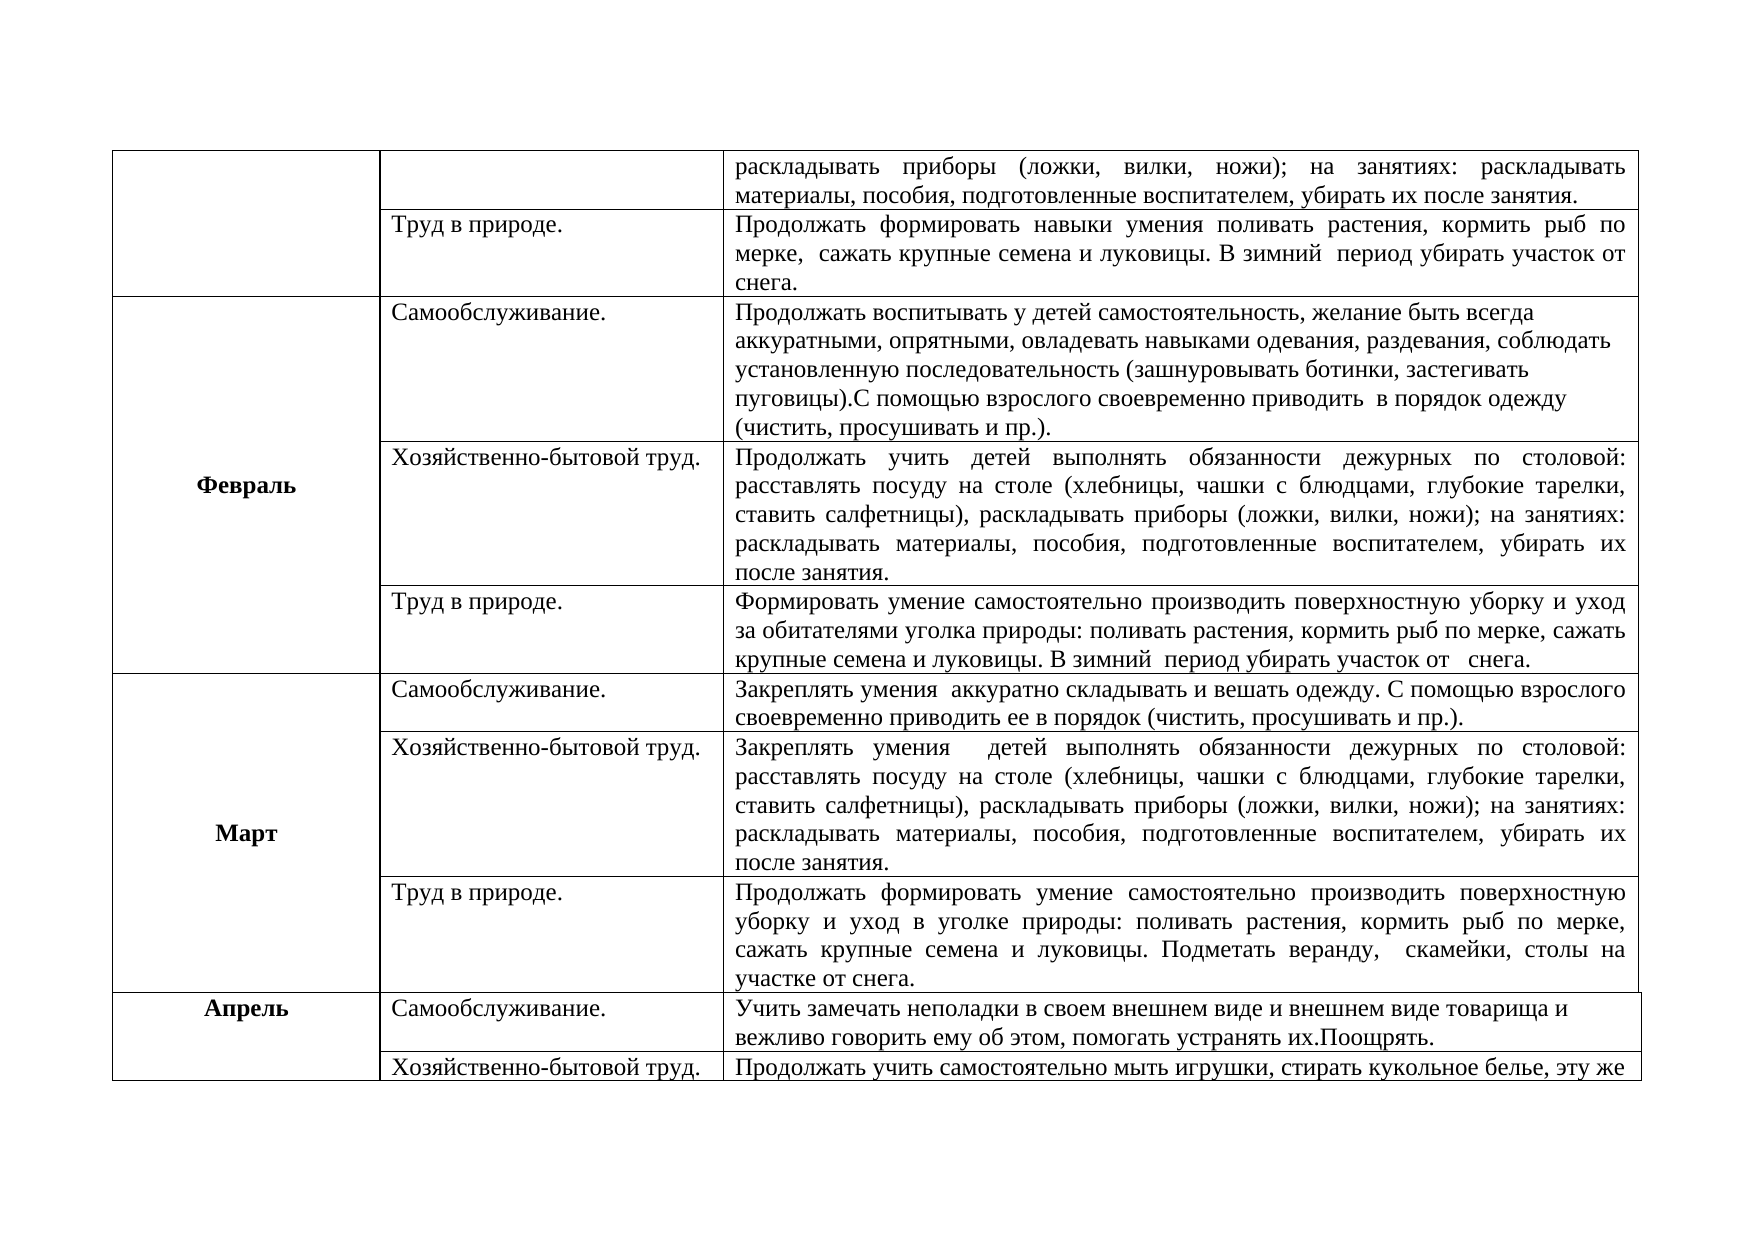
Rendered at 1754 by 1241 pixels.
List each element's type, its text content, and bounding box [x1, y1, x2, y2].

table_cell Апрель [113, 993, 379, 1080]
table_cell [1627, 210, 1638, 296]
table_cell Самообслуживание. [381, 297, 723, 441]
table_cell Самообслуживание. [381, 993, 723, 1051]
table_cell Труд в природе. [381, 877, 723, 992]
table_cell Продолжать учить детей выполнять обязанности дежурных по столовой: расставлять посуду на столе (хлебницы, чашки с блюдцами, глубокие тарелки, ставить салфетницы), раскладывать приборы (ложки, вилки, ножи); на занятиях: раскладывать материалы, пособия, подготовленные воспитателем, убирать их после занятия. [724, 442, 1638, 585]
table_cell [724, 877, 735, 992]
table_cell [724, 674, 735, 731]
table_cell Хозяйственно-бытовой труд. [381, 732, 723, 876]
table_cell Труд в природе. [381, 210, 723, 296]
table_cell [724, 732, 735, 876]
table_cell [724, 151, 1638, 208]
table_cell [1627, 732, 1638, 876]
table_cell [381, 151, 723, 208]
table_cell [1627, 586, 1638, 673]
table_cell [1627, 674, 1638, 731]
table_cell Продолжать воспитывать у детей самостоятельность, желание быть всегда аккуратными, опрятными, овладевать навыками одевания, раздевания, соблюдать установленную последовательность (зашнуровывать ботинки, застегивать пуговицы).С помощью взрослого своевременно приводить в порядок одежду (чистить, просушивать и пр.). [724, 297, 1638, 441]
table_cell Самообслуживание. [381, 674, 723, 731]
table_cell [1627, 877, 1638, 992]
table_cell Учить замечать неполадки в своем внешнем виде и внешнем виде товарища и вежливо говорить ему об этом, помогать устранять их.Поощрять. [724, 993, 1641, 1051]
table_cell Труд в природе. [381, 586, 723, 673]
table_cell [381, 1052, 723, 1080]
table_cell Хозяйственно-бытовой труд. [381, 442, 723, 585]
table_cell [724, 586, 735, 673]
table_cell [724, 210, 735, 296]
table_cell Февраль [113, 297, 379, 673]
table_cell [724, 1052, 1641, 1080]
table_cell Март [113, 674, 379, 992]
